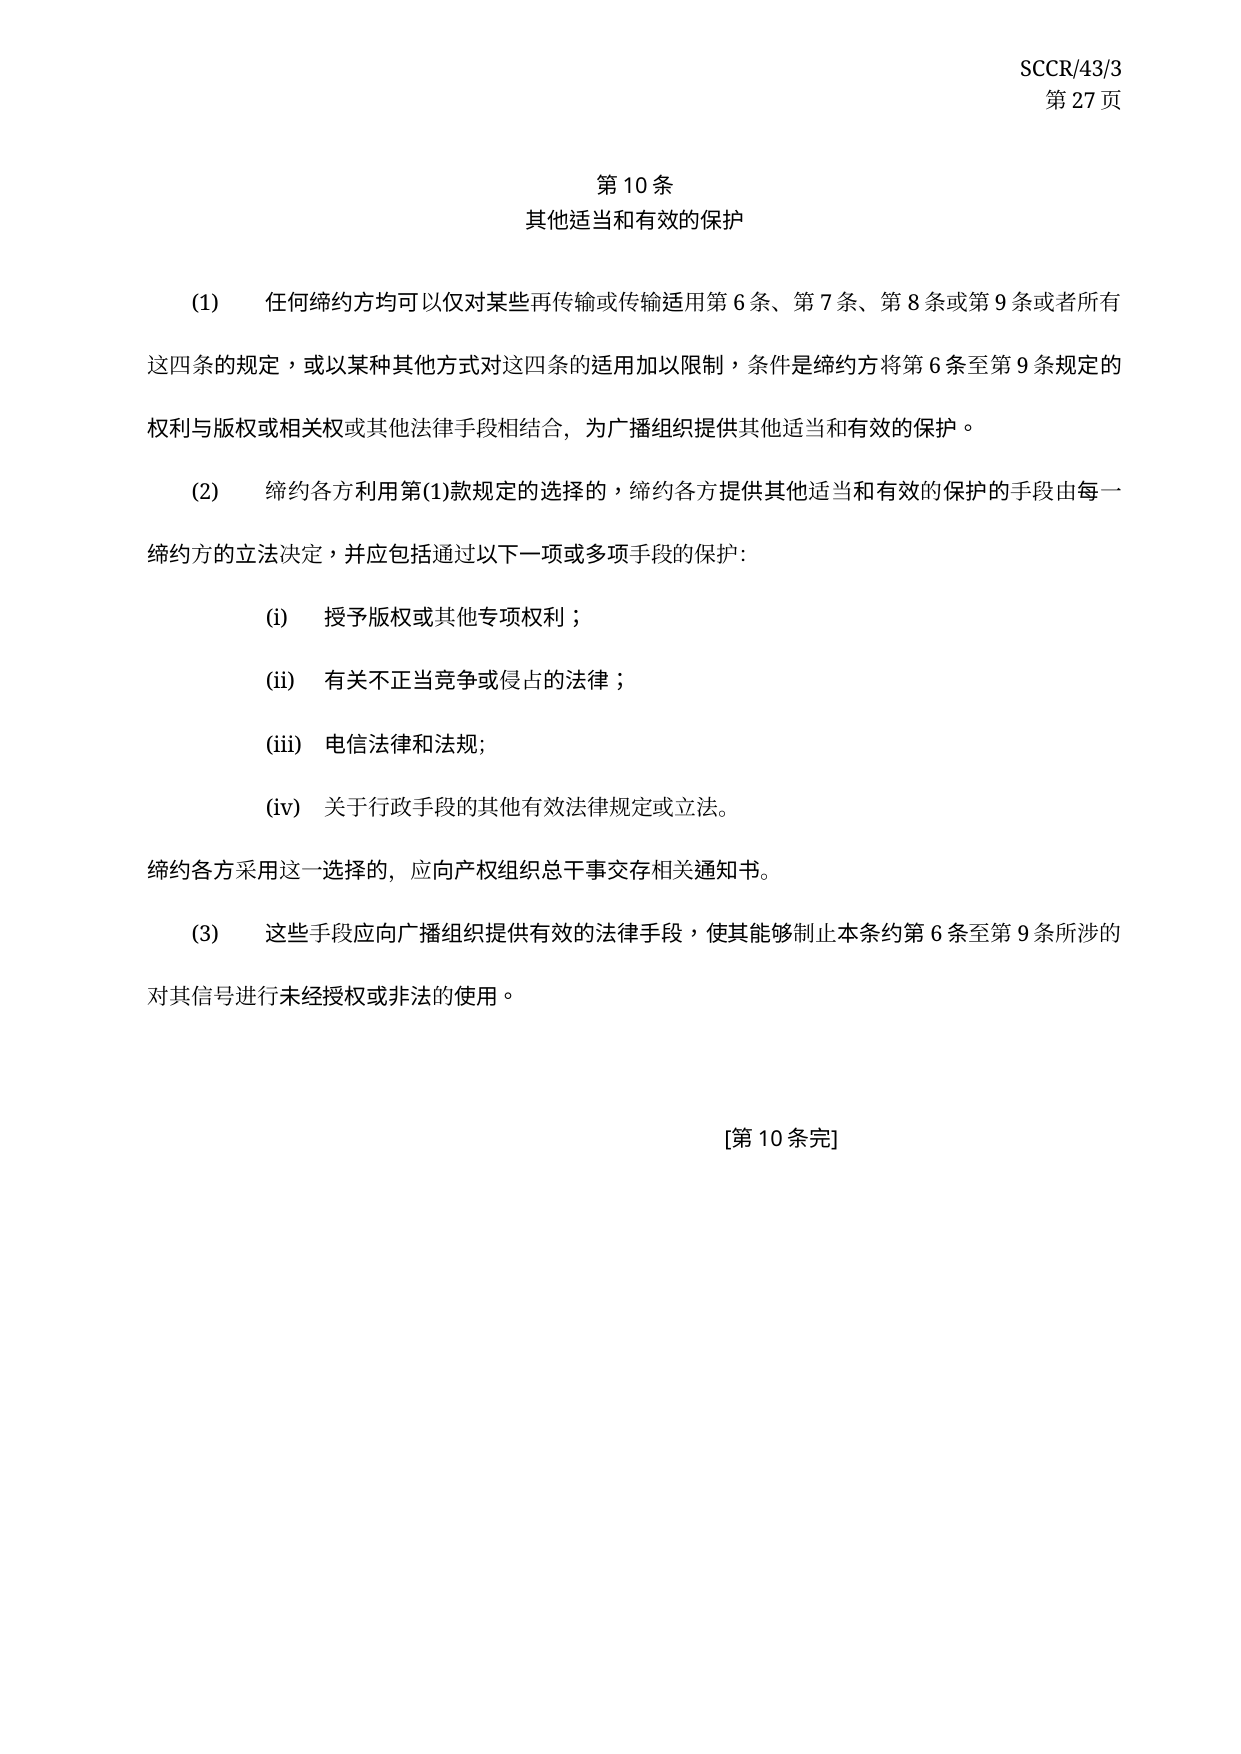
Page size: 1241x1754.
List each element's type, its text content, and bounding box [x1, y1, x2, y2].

text 第10条 其他适当和有效的保护 [148, 164, 1122, 235]
text (ii) 有关不正当竞争或侵占的法律； [148, 664, 1122, 695]
text (2) 缔约各方利用第(1)款规定的选择的，缔约各方提供其他适当和有效的保护的手段由每一缔约方的立法决定，并应包括通过以下一项或多项手段的保护： [148, 474, 1122, 569]
text (1) 任何缔约方均可以仅对某些再传输或传输适用第6条、第7条、第8条或第9条或者所有这四条的规定，或以某种其他方式对这四条的适用加以限制，条件是缔约方将第6条至第9条规定的权利与版权或相关权或其他法律手段相结合，为广播组织提供其他适当和有效的保护。 [148, 285, 1122, 443]
text (iii) 电信法律和法规； [148, 727, 1122, 758]
text 缔约各方采用这一选择的，应向产权组织总干事交存相关通知书。 [148, 853, 1122, 885]
text (iv) 关于行政手段的其他有效法律规定或立法。 [148, 790, 1122, 822]
text (i) 授予版权或其他专项权利； [148, 601, 1122, 632]
text [第10条完] [724, 1117, 1122, 1153]
text (3) 这些手段应向广播组织提供有效的法律手段，使其能够制止本条约第6条至第9条所涉的对其信号进行未经授权或非法的使用。 [148, 916, 1122, 1011]
